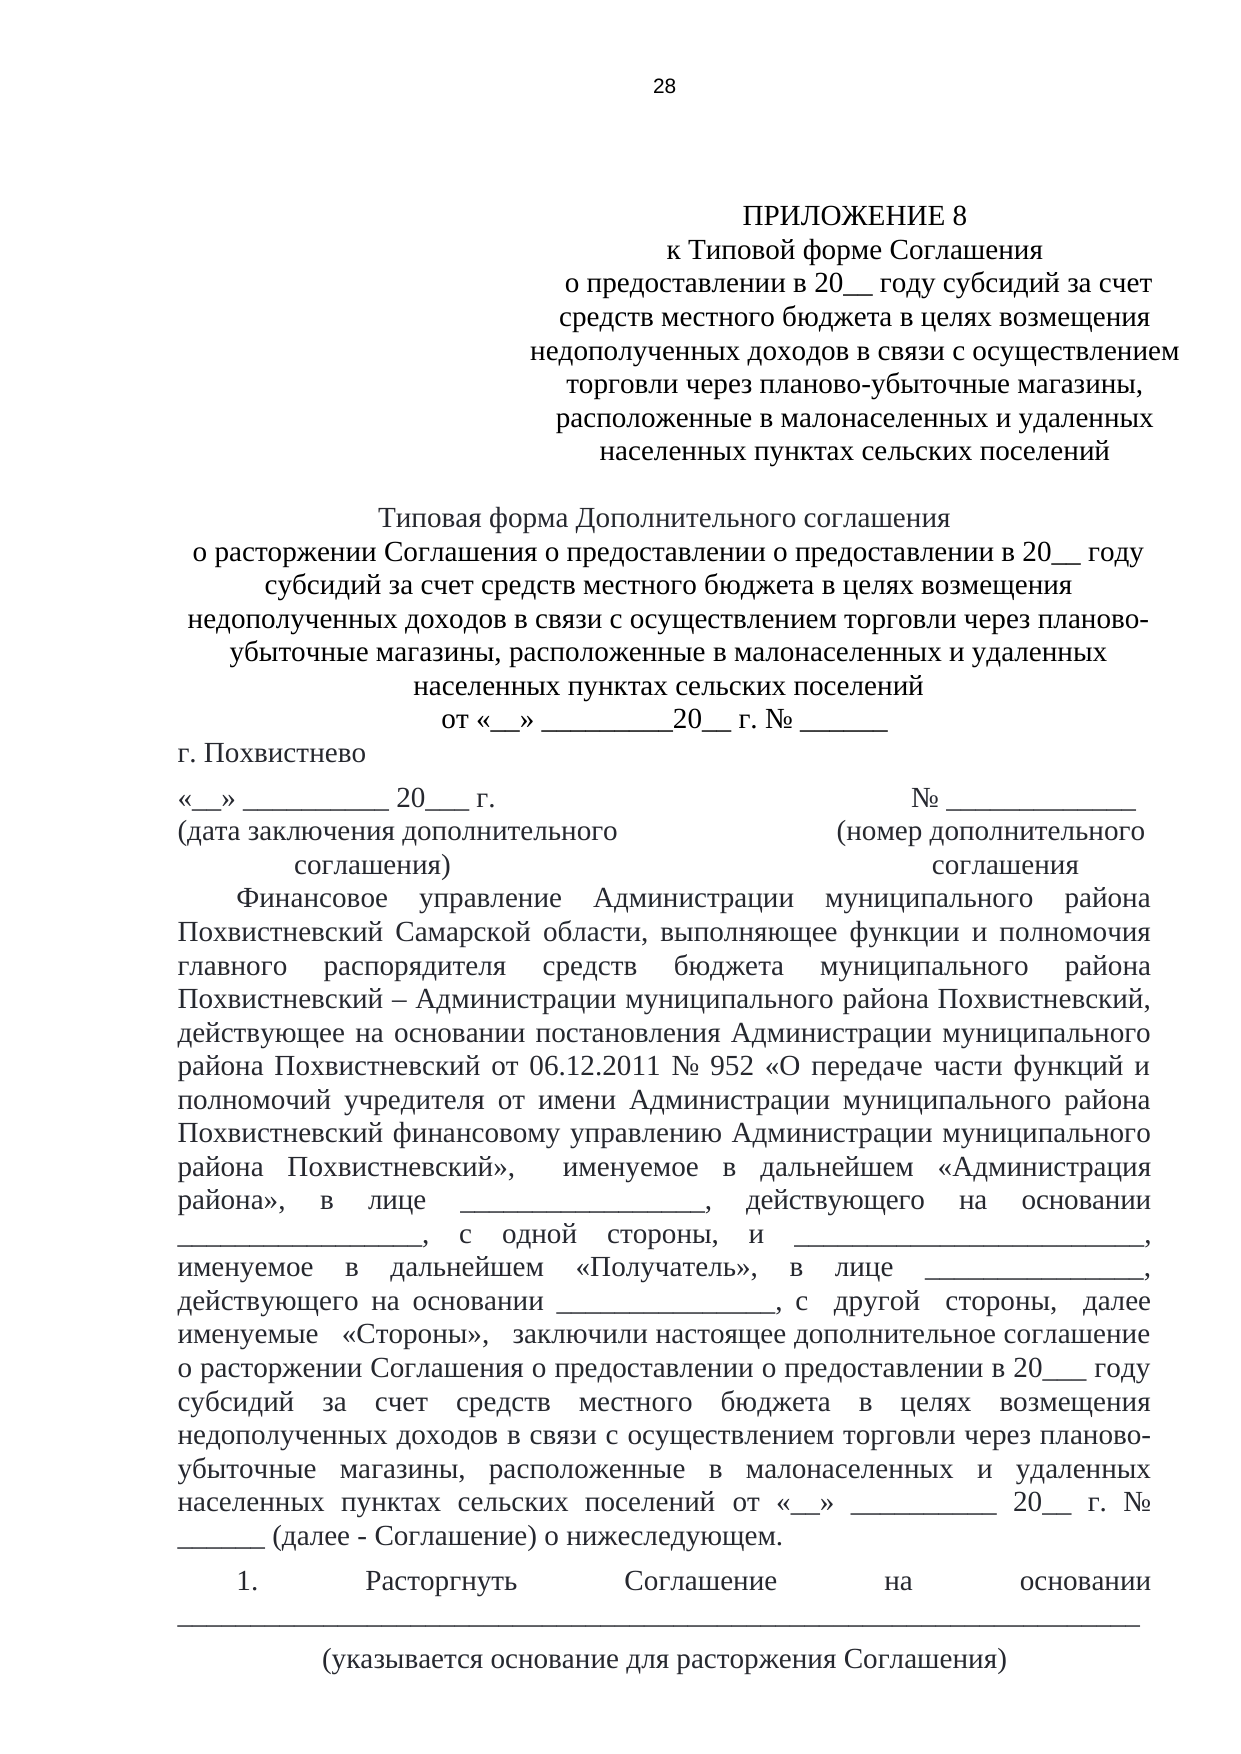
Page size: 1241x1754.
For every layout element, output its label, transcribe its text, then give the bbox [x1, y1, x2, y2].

subtitle Типовая форма Дополнительного соглашения [177, 500, 1152, 534]
subtitle г. Похвистнево [177, 735, 1152, 769]
table_cell к Типовой форме Соглашения о предоставлении в 20__ году субсидий за счет средств местного бюджета в целях возмещения недополученных доходов в связи с осуществлением торговли через планово-убыточные магазины, расположенные в малонаселенных и удаленных населенных пунктах сельских поселений [177, 232, 1207, 500]
text о расторжении Соглашения о предоставлении о предоставлении в 20__ году субсидий за счет средств местного бюджета в целях возмещения недополученных доходов в связи с осуществлением торговли через планово-убыточные магазины, расположенные в малонаселенных и удаленных населенных пунктах сельских поселений [177, 534, 1160, 702]
subtitle «__» __________ 20___ г. № _____________ [177, 780, 1152, 813]
subtitle (указывается основание для расторжения Соглашения) [177, 1641, 1152, 1674]
table_header ПРИЛОЖЕНИЕ 8 [177, 131, 1207, 232]
subtitle (дата заключения дополнительного (номер дополнительного [177, 813, 1152, 847]
subtitle Финансовое управление Администрации муниципального района Похвистневский Самарской области, выполняющее функции и полномочия главного распорядителя средств бюджета муниципального района Похвистневский – Администрации муниципального района Похвистневский, действующее на основании постановления Администрации муниципального района Похвистневский от 06.12.2011 № 952 «О передаче части функций и полномочий учредителя от имени Администрации муниципального района Похвистневский финансовому управлению Администрации муниципального района Похвистневский», именуемое в дальнейшем «Администрация района», в лице _________________, действующего на основании _________________, с одной стороны, и ________________________, именуемое в дальнейшем «Получатель», в лице _______________, действующего на основании _______________, с другой стороны, далее именуемые «Стороны», заключили настоящее дополнительное соглашение о расторжении Соглашения о предоставлении о предоставлении в 20___ году субсидий за счет средств местного бюджета в целях возмещения недополученных доходов в связи с осуществлением торговли через планово-убыточные магазины, расположенные в малонаселенных и удаленных населенных пунктах сельских поселений от «__» __________ 20__ г. № ______ (далее - Соглашение) о нижеследующем. [177, 881, 1152, 1551]
subtitle соглашения) соглашения [177, 847, 1152, 881]
subtitle 1. Расторгнуть Соглашение на основании __________________________________________________________________ [177, 1563, 1152, 1630]
title от «__» _________20__ г. № ______ [177, 702, 1152, 735]
